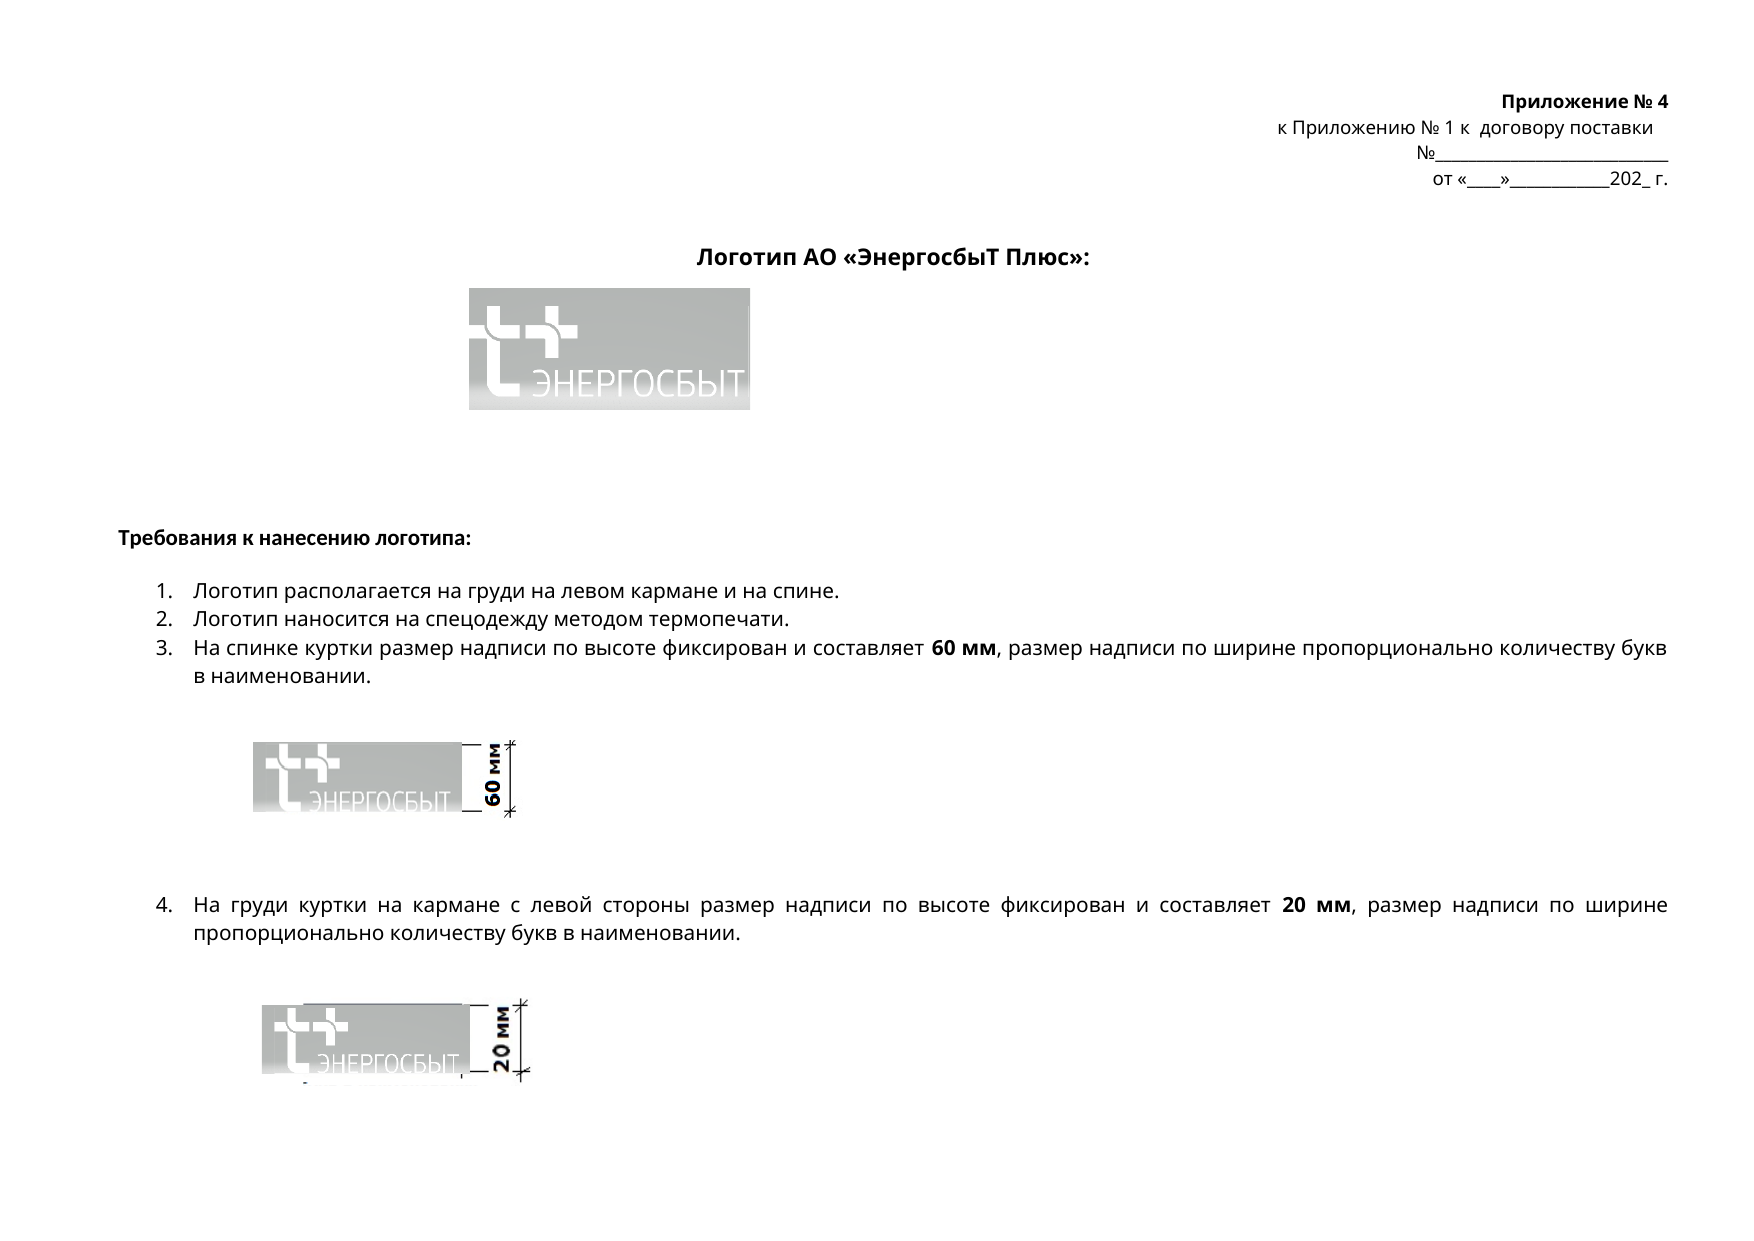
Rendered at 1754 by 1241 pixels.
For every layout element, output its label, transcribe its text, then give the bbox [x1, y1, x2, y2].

picture [469, 288, 751, 410]
list Логотип наносится на спецодежду методом термопечати. [156, 604, 1668, 633]
list На груди куртки на кармане с левой стороны размер надписи по высоте фиксирован и составляет 20 мм, размер надписи по ширине пропорционально количеству букв в наименовании. [156, 890, 1668, 947]
text Требования к нанесению логотипа: [118, 523, 1668, 551]
text к Приложению № 1 к договору поставки №____________________________ [118, 114, 1668, 165]
text Логотип АО «ЭнергосбыТ Плюс»: [118, 241, 1668, 272]
text Приложение № 4 [118, 89, 1668, 114]
picture [252, 740, 526, 823]
text от «____»____________202_ г. [118, 165, 1668, 191]
picture [261, 996, 534, 1086]
list На спинке куртки размер надписи по высоте фиксирован и составляет 60 мм, размер надписи по ширине пропорционально количеству букв в наименовании. [156, 633, 1668, 690]
list Логотип располагается на груди на левом кармане и на спине. [156, 576, 1668, 604]
